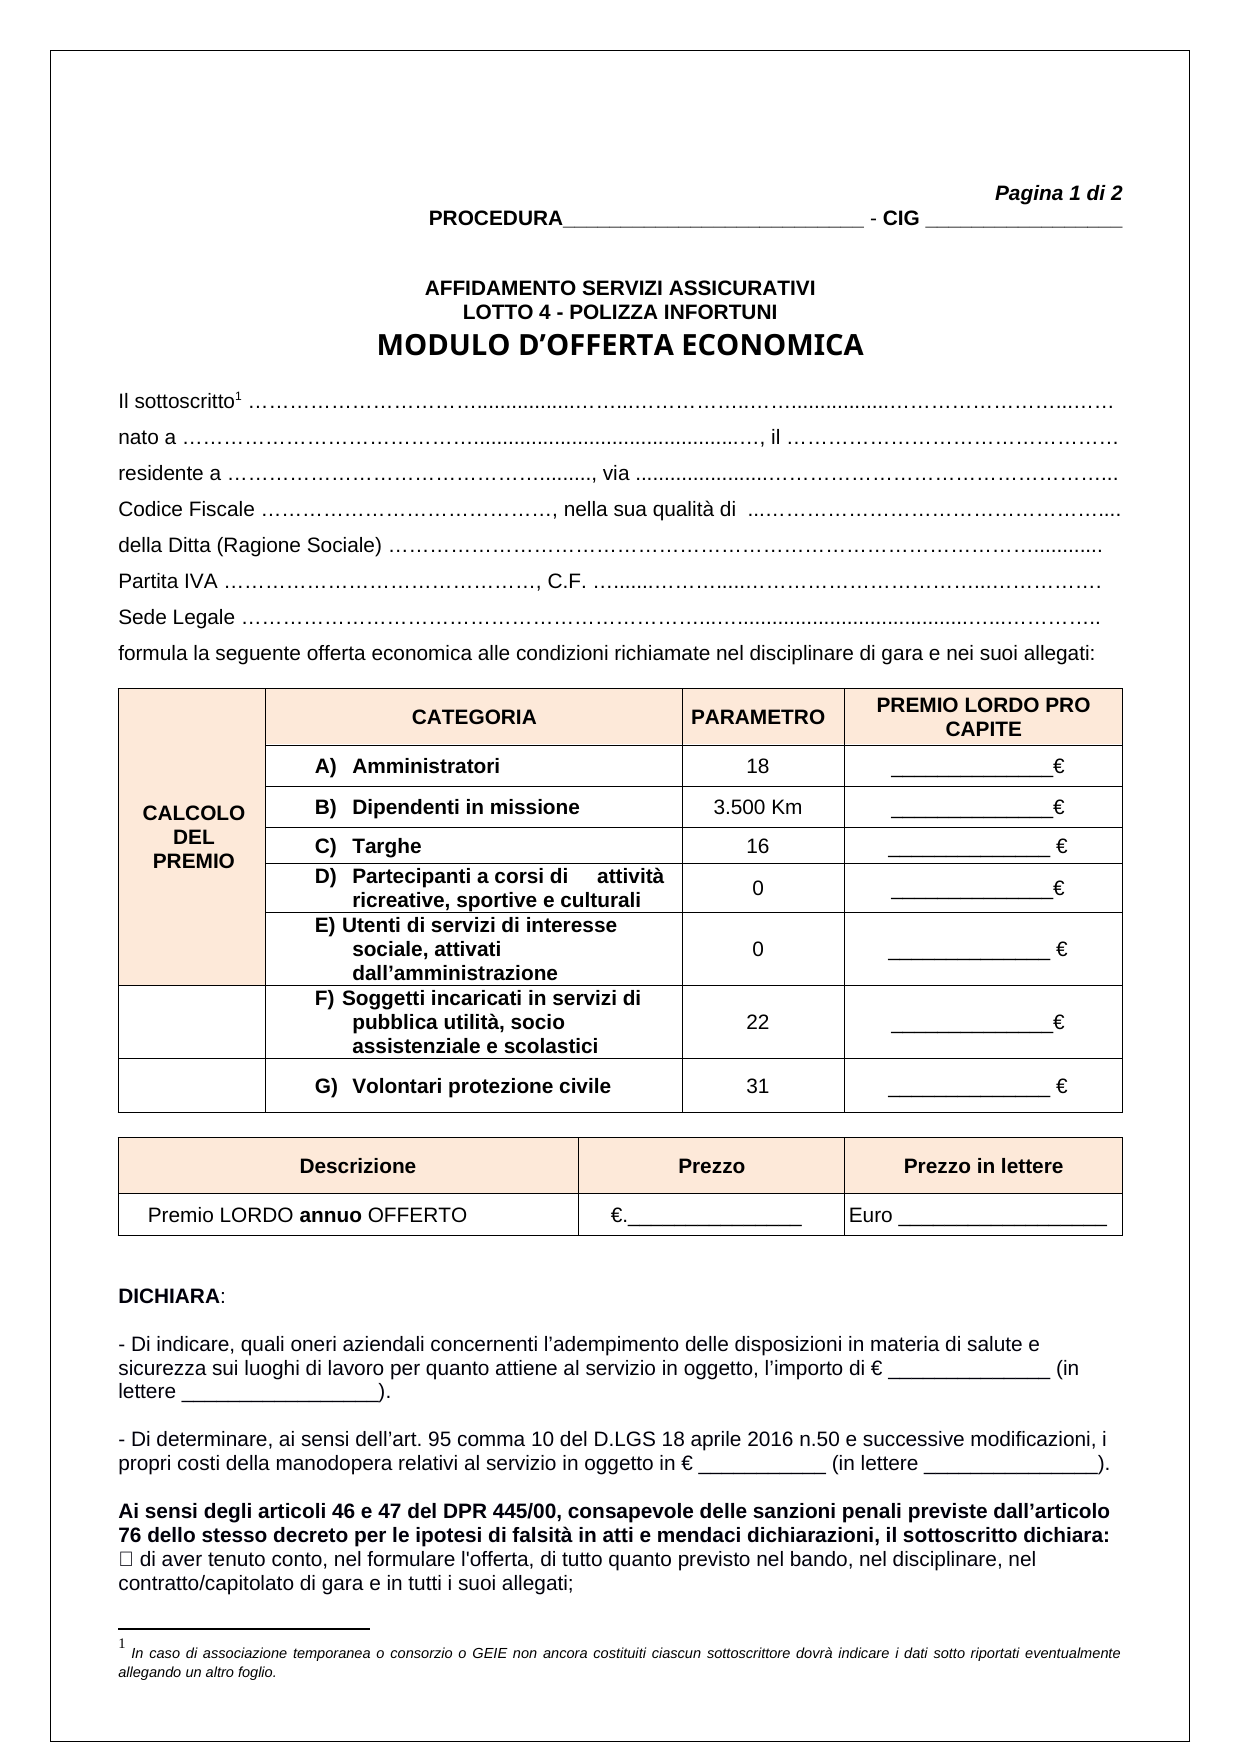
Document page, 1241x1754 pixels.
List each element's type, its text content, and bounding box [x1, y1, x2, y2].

table_cell 0 [683, 913, 844, 985]
table_cell ______________€ [845, 986, 1122, 1058]
table_cell ______________€ [845, 864, 1122, 912]
text nato a ……………………………………..............................................…, il ………………………………………… [118, 425, 1122, 449]
text 76 dello stesso decreto per le ipotesi di falsità in atti e mendaci dichiarazioni, il sottoscritto dichiara: [118, 1523, 1122, 1547]
text Il sottoscritto …………………………….................……...……………..…….................……………………...…… [118, 389, 1122, 413]
text LOTTO 4 - POLIZZA INFORTUNI [118, 300, 1122, 324]
text Codice Fiscale ……………………………………, nella sua qualità di ...………………………………………….... [118, 497, 1122, 521]
text della Ditta (Ragione Sociale) …………………………………………………………………………………............ [118, 533, 1122, 557]
table_cell 31 [683, 1059, 844, 1112]
table_cell ______________ € [845, 828, 1122, 863]
table_cell €._______________ [579, 1194, 844, 1234]
table_header CALCOLO DEL PREMIO [119, 689, 265, 985]
table_cell Targhe [266, 828, 682, 863]
table_header Descrizione [119, 1138, 578, 1193]
table_cell Volontari protezione civile [266, 1059, 682, 1112]
text Ai sensi degli articoli 46 e 47 del DPR 445/00, consapevole delle sanzioni penali previste dall’articolo [118, 1499, 1122, 1523]
table_cell 3.500 Km [683, 787, 844, 827]
table_cell Partecipanti a corsi di attività ricreative, sportive e culturali [266, 864, 682, 912]
text Sede Legale …………………………………………………………...…........................................…...………….. [118, 604, 1122, 628]
table_cell [119, 1059, 265, 1112]
table_cell Premio LORDO annuo OFFERTO [119, 1194, 578, 1234]
table_cell Amministratori [266, 746, 682, 786]
text residente a ………………………………………........., via .......................…………………………………………... [118, 461, 1122, 485]
table_cell ______________ € [845, 1059, 1122, 1112]
table_cell Dipendenti in missione [266, 787, 682, 827]
table_cell Euro __________________ [845, 1194, 1122, 1234]
table_header PREMIO LORDO PRO CAPITE [845, 689, 1122, 744]
table_header PARAMETRO [683, 689, 844, 744]
table_cell ______________€ [845, 746, 1122, 786]
text contratto/capitolato di gara e in tutti i suoi allegati; [118, 1571, 1122, 1595]
table_cell 22 [683, 986, 844, 1058]
table_cell 18 [683, 746, 844, 786]
table_header Prezzo in lettere [845, 1138, 1122, 1193]
text  di aver tenuto conto, nel formulare l'offerta, di tutto quanto previsto nel bando, nel disciplinare, nel [118, 1547, 1122, 1571]
text AFFIDAMENTO SERVIZI ASSICURATIVI [118, 276, 1122, 300]
text - Di determinare, ai sensi dell’art. 95 comma 10 del D.LGS 18 aprile 2016 n.50 e successive modificazioni, i propri costi della manodopera relativi al servizio in oggetto in € ___________ (in lettere _______________). [118, 1427, 1122, 1475]
table_cell ______________ € [845, 913, 1122, 985]
text - Di indicare, quali oneri aziendali concernenti l’adempimento delle disposizioni in materia di salute e sicurezza sui luoghi di lavoro per quanto attiene al servizio in oggetto, l’importo di € ______________ (in lettere _________________). [118, 1331, 1122, 1403]
table_header Prezzo [579, 1138, 844, 1193]
table_cell 16 [683, 828, 844, 863]
table_cell ______________€ [845, 787, 1122, 827]
text Partita IVA ………………………………………, C.F. ….......……….....……………………………...……………. [118, 568, 1122, 592]
text formula la seguente offerta economica alle condizioni richiamate nel disciplinare di gara e nei suoi allegati: [118, 640, 1122, 664]
text MODULO D’OFFERTA ECONOMICA [118, 324, 1122, 364]
table_cell Utenti di servizi di interesse sociale, attivati dall’amministrazione [266, 913, 682, 985]
table_cell Soggetti incaricati in servizi di pubblica utilità, socio assistenziale e scolastici [266, 986, 682, 1058]
table_header CATEGORIA [266, 689, 682, 744]
text DICHIARA: [118, 1283, 1122, 1307]
table_cell 0 [683, 864, 844, 912]
table_cell [119, 986, 265, 1058]
